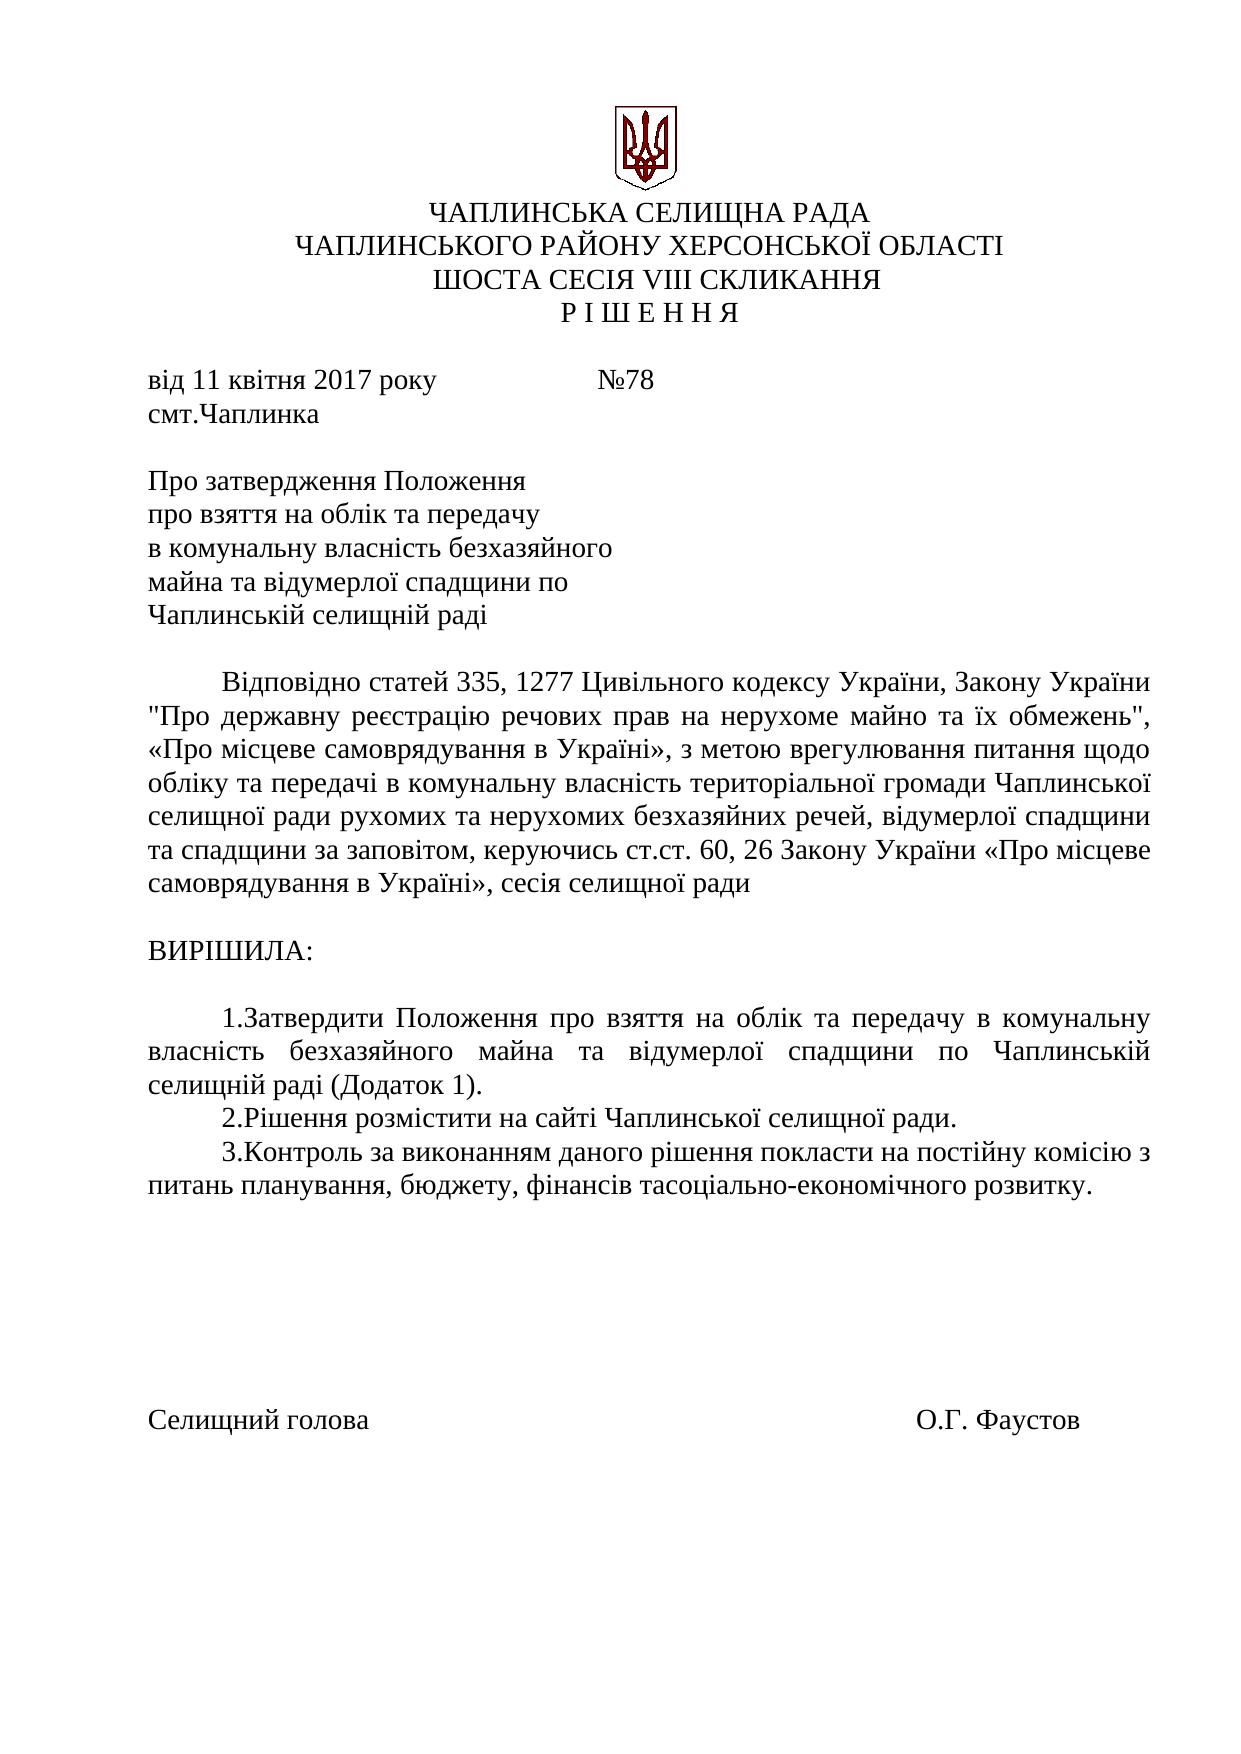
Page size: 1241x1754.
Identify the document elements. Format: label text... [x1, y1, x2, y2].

text Про затвердження Положення [148, 463, 1152, 497]
text 3.Контроль за виконанням даного рішення покласти на постійну комісію з питань планування, бюджету, фінансів тасоціально-економічного розвитку. [148, 1134, 1152, 1201]
text в комунальну власність безхазяйного [148, 530, 1152, 564]
text Р І Ш Е Н Н Я [148, 295, 1152, 329]
text про взяття на облік та передачу [148, 497, 1152, 530]
picture [608, 100, 682, 195]
text 1.Затвердити Положення про взяття на облік та передачу в комунальну власність безхазяйного майна та відумерлої спадщини по Чаплинській селищній раді (Додаток 1). [148, 1000, 1152, 1100]
text Чаплинській селищній раді [148, 597, 1152, 631]
text Селищний голова О.Г. Фаустов [148, 1402, 1152, 1436]
text майна та відумерлої спадщини по [148, 564, 1152, 597]
text ЧАПЛИНСЬКА СЕЛИЩНА РАДА [148, 88, 1152, 228]
text ШОСТА СЕСІЯ VІІІ СКЛИКАННЯ [148, 262, 1152, 295]
text ВИРІШИЛА: [148, 933, 1152, 966]
text Відповідно статей 335, 1277 Цивільного кодексу України, Закону України "Про державну реєстрацію речових прав на нерухоме майно та їх обмежень", «Про місцеве самоврядування в Україні», з метою врегулювання питання щодо обліку та передачі в комунальну власність територіальної громади Чаплинської селищної ради рухомих та нерухомих безхазяйних речей, відумерлої спадщини та спадщини за заповітом, керуючись ст.ст. 60, 26 Закону України «Про місцеве самоврядування в Україні», сесія селищної ради [148, 664, 1152, 899]
text 2.Рішення розмістити на сайті Чаплинської селищної ради. [148, 1100, 1152, 1134]
text від 11 квітня 2017 року №78 [148, 362, 1240, 396]
text ЧАПЛИНСЬКОГО РАЙОНУ ХЕРСОНСЬКОЇ ОБЛАСТІ [148, 228, 1152, 262]
text смт.Чаплинка [148, 396, 1240, 429]
